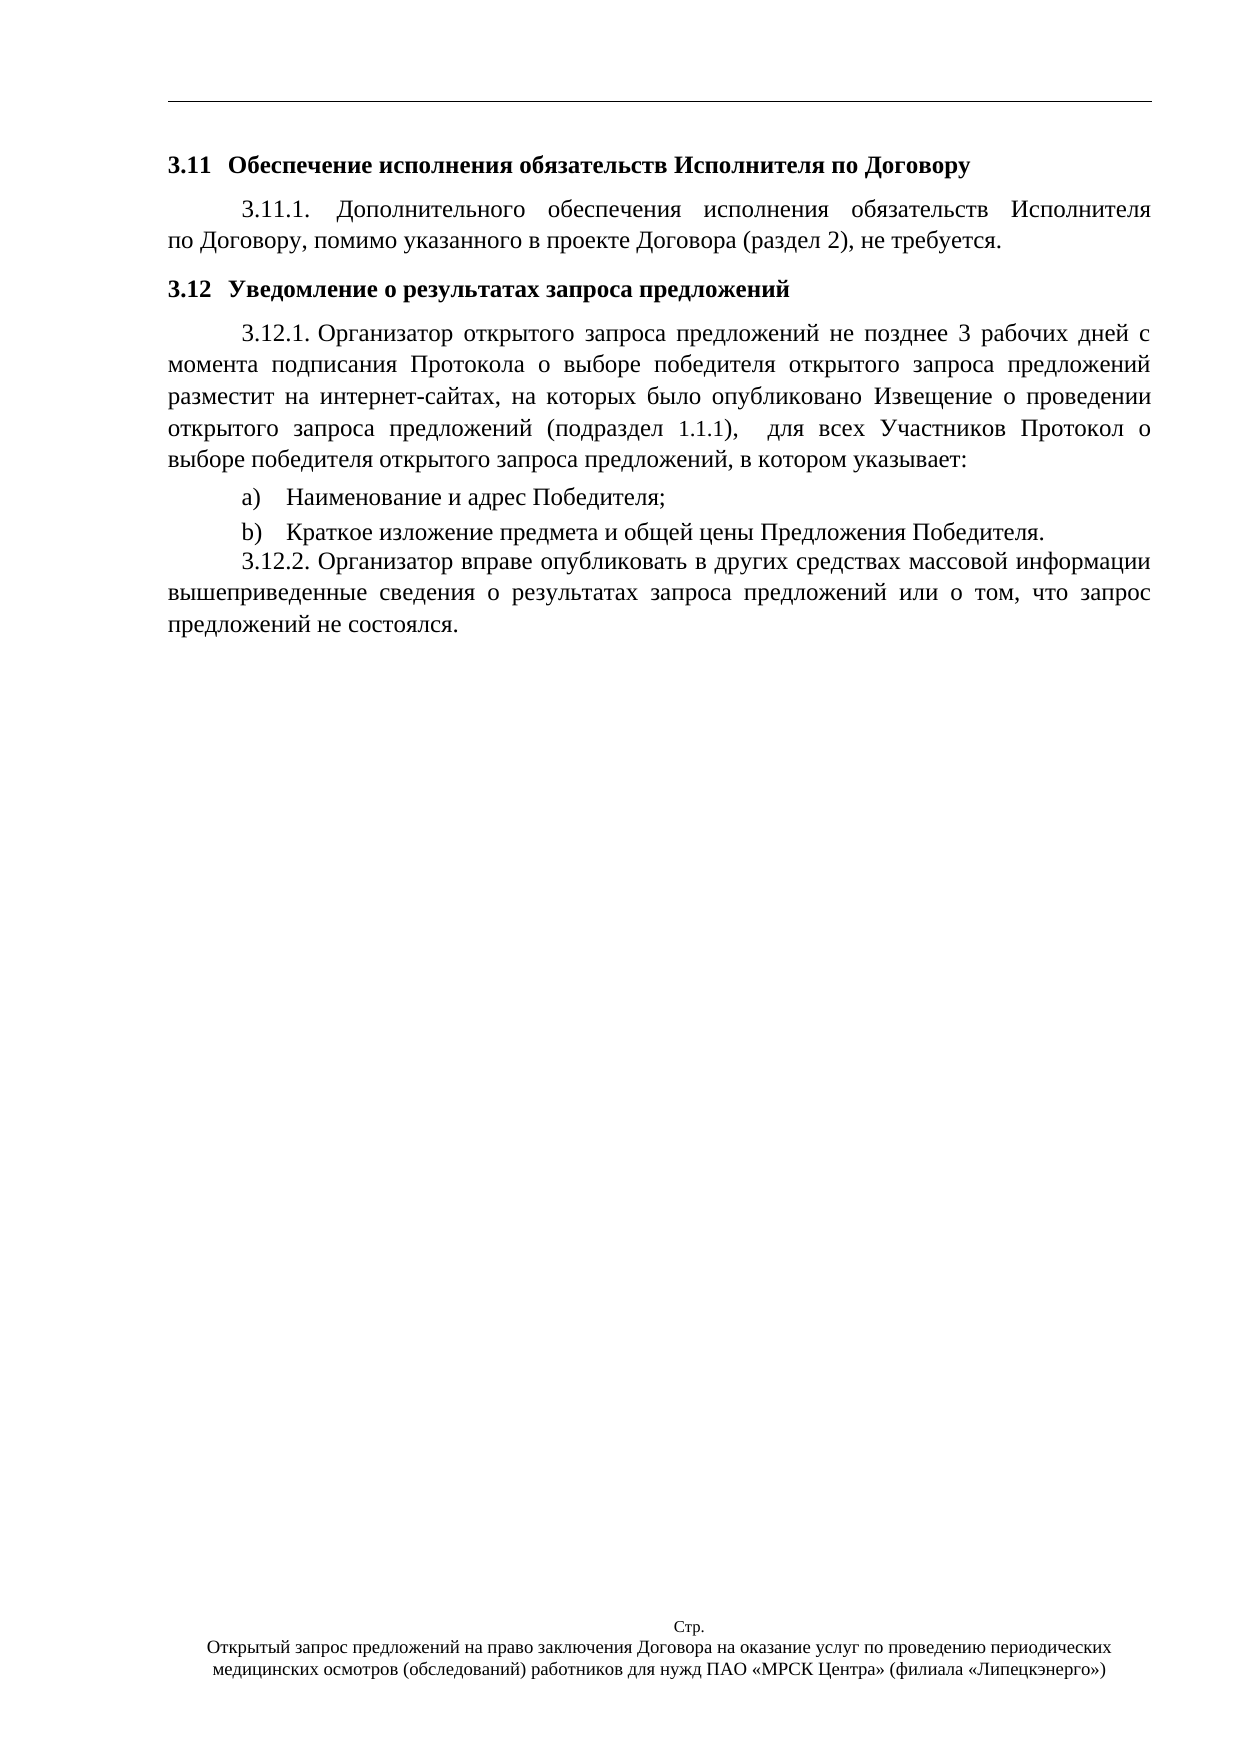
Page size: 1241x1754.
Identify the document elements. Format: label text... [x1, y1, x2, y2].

list Наименование и адрес Победителя; [168, 482, 1166, 511]
list Краткое изложение предмета и общей цены Предложения Победителя. [168, 517, 1166, 546]
list Организатор открытого запроса предложений не позднее 3 рабочих дней с момента подписания Протокола о выборе победителя открытого запроса предложений разместит на интернет-сайтах, на которых было опубликовано Извещение о проведении открытого запроса предложений (подраздел 1.1.1), для всех Участников Протокол о выборе победителя открытого запроса предложений, в котором указывает: [168, 318, 1152, 473]
subtitle Уведомление о результатах запроса предложений [168, 274, 1152, 303]
list Организатор вправе опубликовать в других средствах массовой информации вышеприведенные сведения о результатах запроса предложений или о том, что запрос предложений не состоялся. [168, 546, 1152, 638]
list Дополнительного обеспечения исполнения обязательств Исполнителя по Договору, помимо указанного в проекте Договора (раздел 2), не требуется. [168, 194, 1152, 254]
subtitle Обеспечение исполнения обязательств Исполнителя по Договору [168, 150, 1152, 179]
